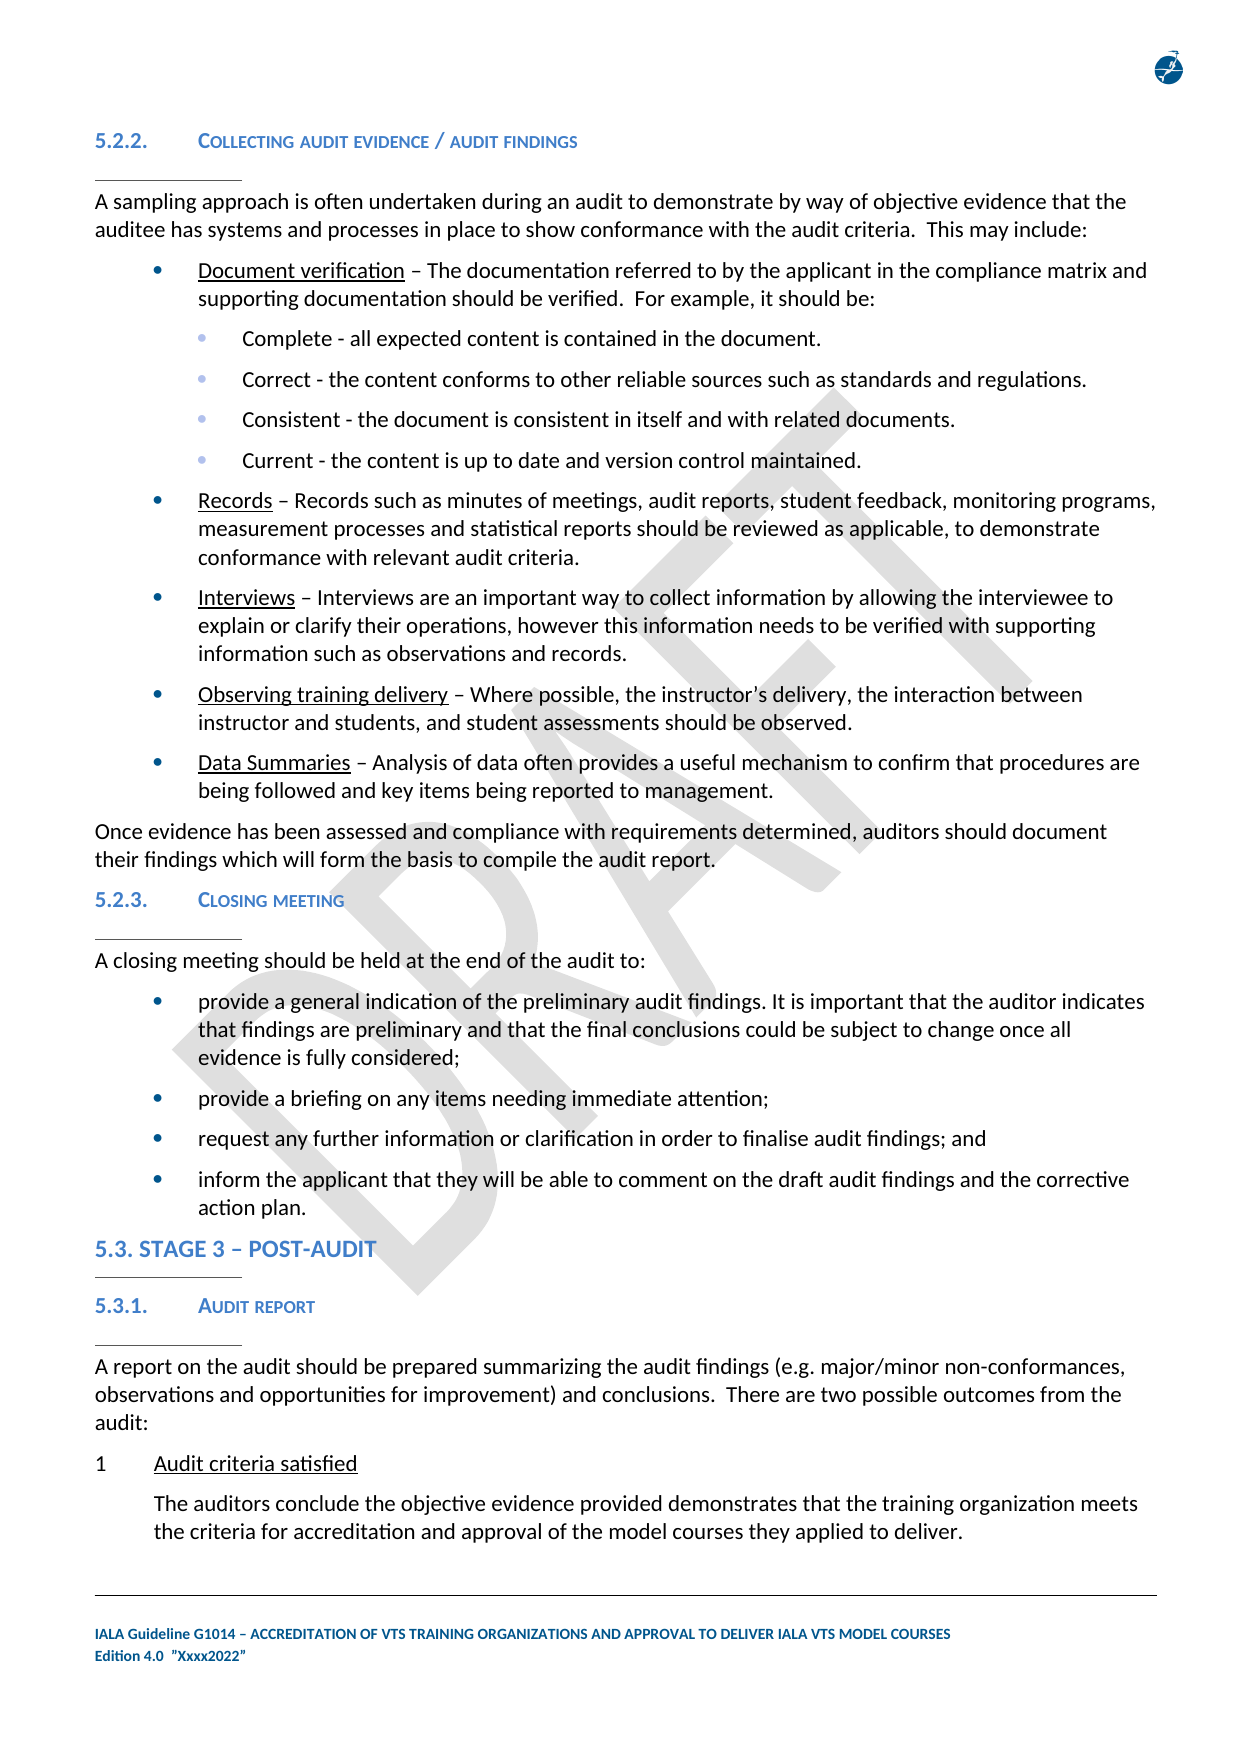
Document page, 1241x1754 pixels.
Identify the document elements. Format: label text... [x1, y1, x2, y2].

list Data Summaries – Analysis of data often provides a useful mechanism to confirm that procedures are being followed and key items being reported to management. [153, 748, 1157, 804]
list Document verification – The documentation referred to by the applicant in the compliance matrix and supporting documentation should be verified. For example, it should be: [153, 256, 1157, 312]
text A closing meeting should be held at the end of the audit to: [94, 947, 1157, 975]
list Audit criteria satisfied [94, 1449, 1157, 1477]
text A sampling approach is often undertaken during an audit to demonstrate by way of objective evidence that the auditee has systems and processes in place to show conformance with the audit criteria. This may include: [94, 187, 1157, 243]
list request any further information or clarification in order to finalise audit findings; and [153, 1124, 1157, 1152]
text Consistent - the document is consistent in itself and with related documents. [198, 406, 1157, 433]
picture [1123, 0, 1241, 119]
text Correct - the content conforms to other reliable sources such as standards and regulations. [198, 365, 1157, 393]
text Current - the content is up to date and version control maintained. [198, 446, 1157, 474]
list Interviews – Interviews are an important way to collect information by allowing the interviewee to explain or clarify their operations, however this information needs to be verified with supporting information such as observations and records. [153, 583, 1157, 667]
text Complete - all expected content is contained in the document. [198, 324, 1157, 352]
list Records – Records such as minutes of meetings, audit reports, student feedback, monitoring programs, measurement processes and statistical reports should be reviewed as applicable, to demonstrate conformance with relevant audit criteria. [153, 487, 1157, 571]
subtitle Closing meeting [94, 885, 1157, 913]
text A report on the audit should be prepared summarizing the audit findings (e.g. major/minor non-conformances, observations and opportunities for improvement) and conclusions. There are two possible outcomes from the audit: [94, 1352, 1157, 1436]
list provide a general indication of the preliminary audit findings. It is important that the auditor indicates that findings are preliminary and that the final conclusions could be subject to change once all evidence is fully considered; [153, 987, 1157, 1071]
list inform the applicant that they will be able to comment on the draft audit findings and the corrective action plan. [153, 1165, 1157, 1221]
text The auditors conclude the objective evidence provided demonstrates that the training organization meets the criteria for accreditation and approval of the model courses they applied to deliver. [153, 1489, 1157, 1545]
subtitle STAGE 3 – POST-AUDIT [94, 1233, 1084, 1264]
list provide a briefing on any items needing immediate attention; [153, 1084, 1157, 1112]
list Observing training delivery – Where possible, the instructor’s delivery, the interaction between instructor and students, and student assessments should be observed. [153, 680, 1157, 736]
text Once evidence has been assessed and compliance with requirements determined, auditors should document their findings which will form the basis to compile the audit report. [94, 817, 1157, 873]
subtitle Audit report [94, 1291, 1157, 1319]
subtitle Collecting audit evidence / audit findings [94, 126, 1157, 154]
